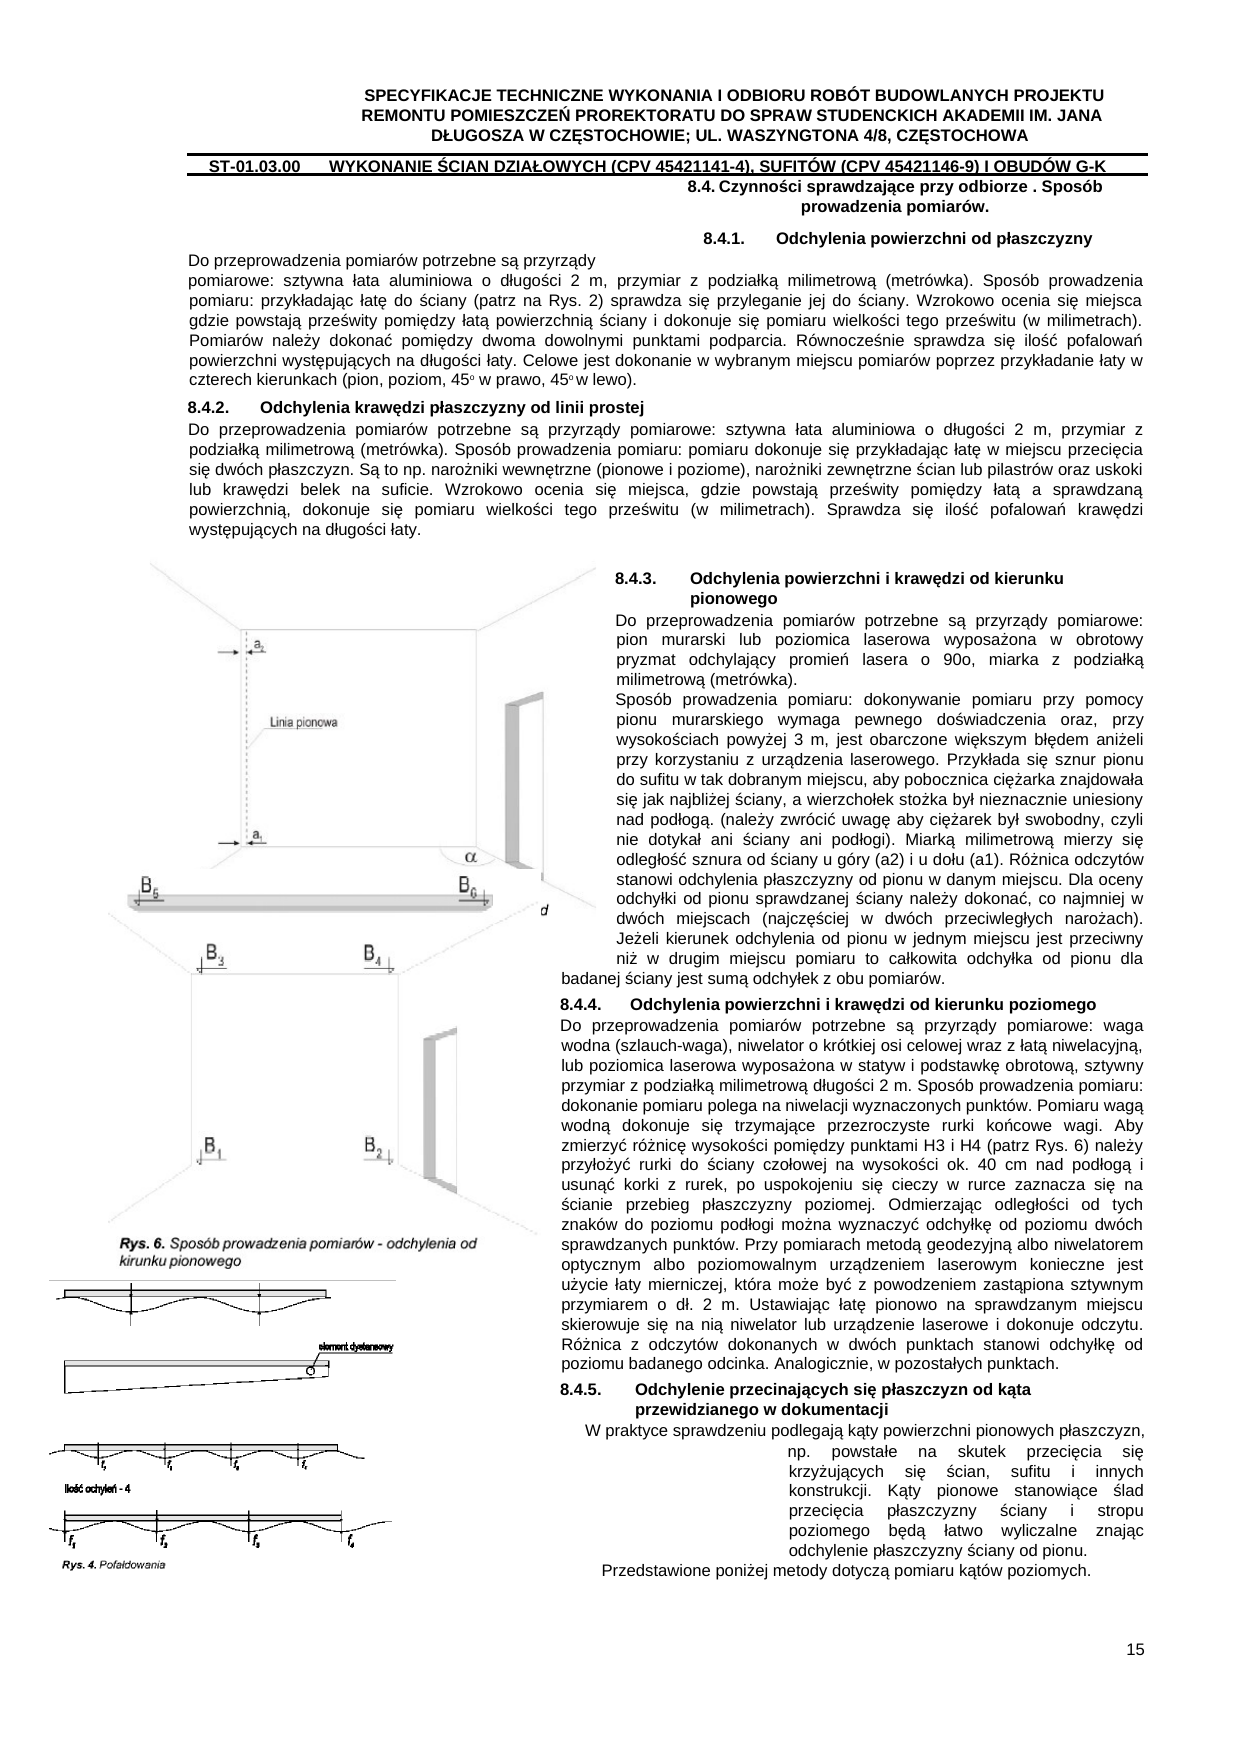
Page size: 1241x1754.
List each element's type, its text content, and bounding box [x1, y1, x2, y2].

picture [48, 1280, 396, 1579]
subtitle 8.4.1. Odchylenia powierzchni od płaszczyzny [187, 228, 1145, 248]
subtitle 8.4.4. Odchylenia powierzchni i krawędzi od kierunku poziomego [541, 994, 1145, 1013]
text Sposób prowadzenia pomiaru: dokonywanie pomiaru przy pomocy pionu murarskiego wymaga pewnego doświadczenia oraz, przy wysokościach powyżej 3 m, jest obarczone większym błędem aniżeli przy korzystaniu z urządzenia laserowego. Przykłada się sznur pionu do sufitu w tak dobranym miejscu, aby pobocznica ciężarka znajdowała się jak najbliżej ściany, a wierzchołek stożka był nieznacznie uniesiony nad podłogą. (należy zwrócić uwagę aby ciężarek był swobodny, czyli nie dotykał ani ściany ani podłogi). Miarką milimetrową mierzy się odległość sznura od ściany u góry (a2) i u dołu (a1). Różnica odczytów stanowi odchylenia płaszczyzny od pionu w danym miejscu. Dla oceny odchyłki od pionu sprawdzanej ściany należy dokonać, co najmniej w dwóch miejscach (najczęściej w dwóch przeciwległych narożach). Jeżeli kierunek odchylenia od pionu w jednym miejscu jest przeciwny niż w drugim miejscu pomiaru to całkowita odchyłka od pionu dla badanej ściany jest sumą odchyłek z obu pomiarów. [541, 690, 1144, 988]
text Do przeprowadzenia pomiarów potrzebne są przyrządy pomiarowe: sztywna łata aluminiowa o długości 2 m, przymiar z podziałką milimetrową (metrówka). Sposób prowadzenia pomiaru: pomiaru dokonuje się przykładając łatę w miejscu przecięcia się dwóch płaszczyzn. Są to np. narożniki wewnętrzne (pionowe i poziome), narożniki zewnętrzne ścian lub pilastrów oraz uskoki lub krawędzi belek na suficie. Wzrokowo ocenia się miejsca, gdzie powstają prześwity pomiędzy łatą a sprawdzaną powierzchnią, dokonuje się pomiaru wielkości tego prześwitu (w milimetrach). Sprawdza się ilość pofalowań krawędzi występujących na długości łaty. [188, 420, 1144, 538]
text Do przeprowadzenia pomiarów potrzebne są przyrządy pomiarowe: waga wodna (szlauch-waga), niwelator o krótkiej osi celowej wraz z łatą niwelacyjną, lub poziomica laserowa wyposażona w statyw i podstawkę obrotową, sztywny przymiar z podziałką milimetrową długości 2 m. Sposób prowadzenia pomiaru: dokonanie pomiaru polega na niwelacji wyznaczonych punktów. Pomiaru wagą wodną dokonuje się trzymające przezroczyste rurki końcowe wagi. Aby zmierzyć różnicę wysokości pomiędzy punktami H3 i H4 (patrz Rys. 6) należy przyłożyć rurki do ściany czołowej na wysokości ok. 40 cm nad podłogą i usunąć korki z rurek, po uspokojeniu się cieczy w rurce zaznacza się na ścianie przebieg płaszczyzny poziomej. Odmierzając odległości od tych znaków do poziomu podłogi można wyznaczyć odchyłkę od poziomu dwóch sprawdzanych punktów. Przy pomiarach metodą geodezyjną albo niwelatorem optycznym albo poziomowalnym urządzeniem laserowym konieczne jest użycie łaty mierniczej, która może być z powodzeniem zastąpiona sztywnym przymiarem o dł. 2 m. Ustawiając łatę pionowo na sprawdzanym miejscu skierowuje się na nią niwelator lub urządzenie laserowe i dokonuje odczytu. Różnica z odczytów dokonanych w dwóch punktach stanowi odchyłkę od poziomu badanego odcinka. Analogicznie, w pozostałych punktach. [188, 1016, 1144, 1373]
text Do przeprowadzenia pomiarów potrzebne są przyrządy pomiarowe: pion murarski lub poziomica laserowa wyposażona w obrotowy pryzmat odchylający promień lasera o 90o, miarka z podziałką milimetrową (metrówka). [597, 610, 1144, 689]
text pomiarowe: sztywna łata aluminiowa o długości 2 m, przymiar z podziałką milimetrową (metrówka). Sposób prowadzenia pomiaru: przykładając łatę do ściany (patrz na Rys. 2) sprawdza się przyleganie jej do ściany. Wzrokowo ocenia się miejsca gdzie powstają prześwity pomiędzy łatą powierzchnią ściany i dokonuje się pomiaru wielkości tego prześwitu (w milimetrach). Pomiarów należy dokonać pomiędzy dwoma dowolnymi punktami podparcia. Równocześnie sprawdza się ilość pofalowań powierzchni występujących na długości łaty. Celowe jest dokonanie w wybranym miejscu pomiarów poprzez przykładanie łaty w czterech kierunkach (pion, poziom, 45o w prawo, 45o w lewo). [188, 271, 1144, 389]
text Do przeprowadzenia pomiarów potrzebne są przyrządy [188, 251, 1144, 270]
text W praktyce sprawdzeniu podlegają kąty powierzchni pionowych płaszczyzn, [396, 1421, 1145, 1440]
text np. powstałe na skutek przecięcia się krzyżujących się ścian, sufitu i innych konstrukcji. Kąty pionowe stanowiące ślad przecięcia płaszczyzny ściany i stropu poziomego będą łatwo wyliczalne znając odchylenie płaszczyzny ściany od pionu. [415, 1441, 1144, 1560]
text 8.4. Czynności sprawdzające przy odbiorze . Sposób prowadzenia pomiarów. [673, 177, 1118, 216]
subtitle 8.4.2. Odchylenia krawędzi płaszczyzny od linii prostej [187, 398, 1145, 417]
subtitle 8.4.5. Odchylenie przecinających się płaszczyzn od kąta przewidzianego w dokumentacji [396, 1380, 1144, 1419]
subtitle 8.4.3. Odchylenia powierzchni i krawędzi od kierunku pionowego [597, 569, 1144, 608]
text Przedstawione poniżej metody dotyczą pomiaru kątów poziomych. [187, 1561, 1133, 1580]
picture [108, 543, 597, 1278]
